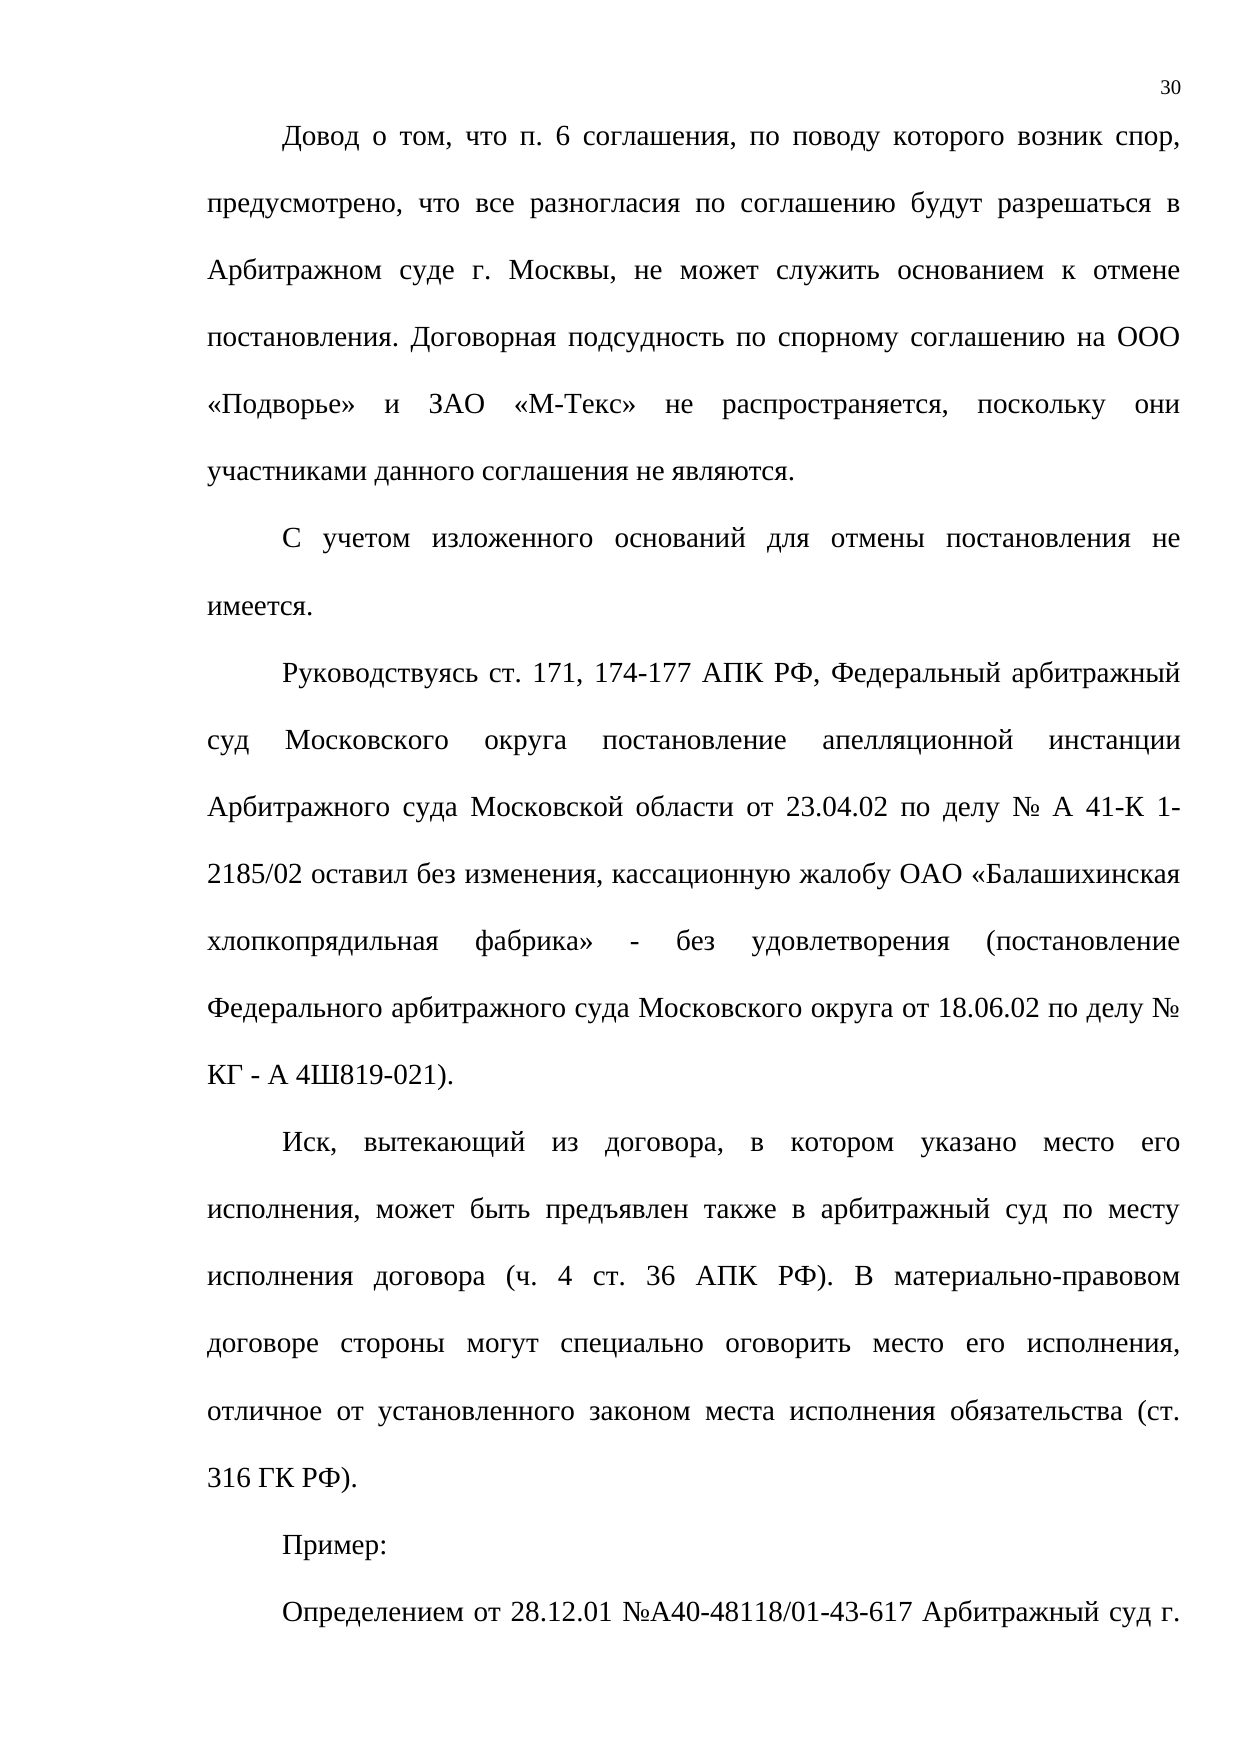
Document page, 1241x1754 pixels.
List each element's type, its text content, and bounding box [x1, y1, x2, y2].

text Руководствуясь ст. 171, 174-177 АПК РФ, Федеральный арбитражный суд Московского округа постановление апелляционной инстанции Арбитражного суда Московской области от 23.04.02 по делу № А 41-К 1-2185/02 оставил без изменения, кассационную жалобу ОАО «Балашихинская хлопкопрядильная фабрика» - без удовлетворения (постановление Федерального арбитражного суда Московского округа от 18.06.02 по делу № КГ - А 4Ш819-021). [207, 655, 1181, 1091]
text С учетом изложенного оснований для отмены постановления не имеется. [207, 521, 1181, 621]
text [207, 1594, 1181, 1627]
text Пример: [207, 1527, 1181, 1560]
text Довод о том, что п. 6 соглашения, по поводу которого возник спор, предусмотрено, что все разногласия по соглашению будут разрешаться в Арбитражном суде г. Москвы, не может служить основанием к отмене постановления. Договорная подсудность по спорному соглашению на ООО «Подворье» и ЗАО «М-Текс» не распространяется, поскольку они участниками данного соглашения не являются. [207, 118, 1181, 487]
text Иск, вытекающий из договора, в котором указано место его исполнения, может быть предъявлен также в арбитражный суд по месту исполнения договора (ч. 4 ст. 36 АПК РФ). В материально-правовом договоре стороны могут специально оговорить место его исполнения, отличное от установленного законом места исполнения обязательства (ст. 316 ГК РФ). [207, 1124, 1181, 1493]
